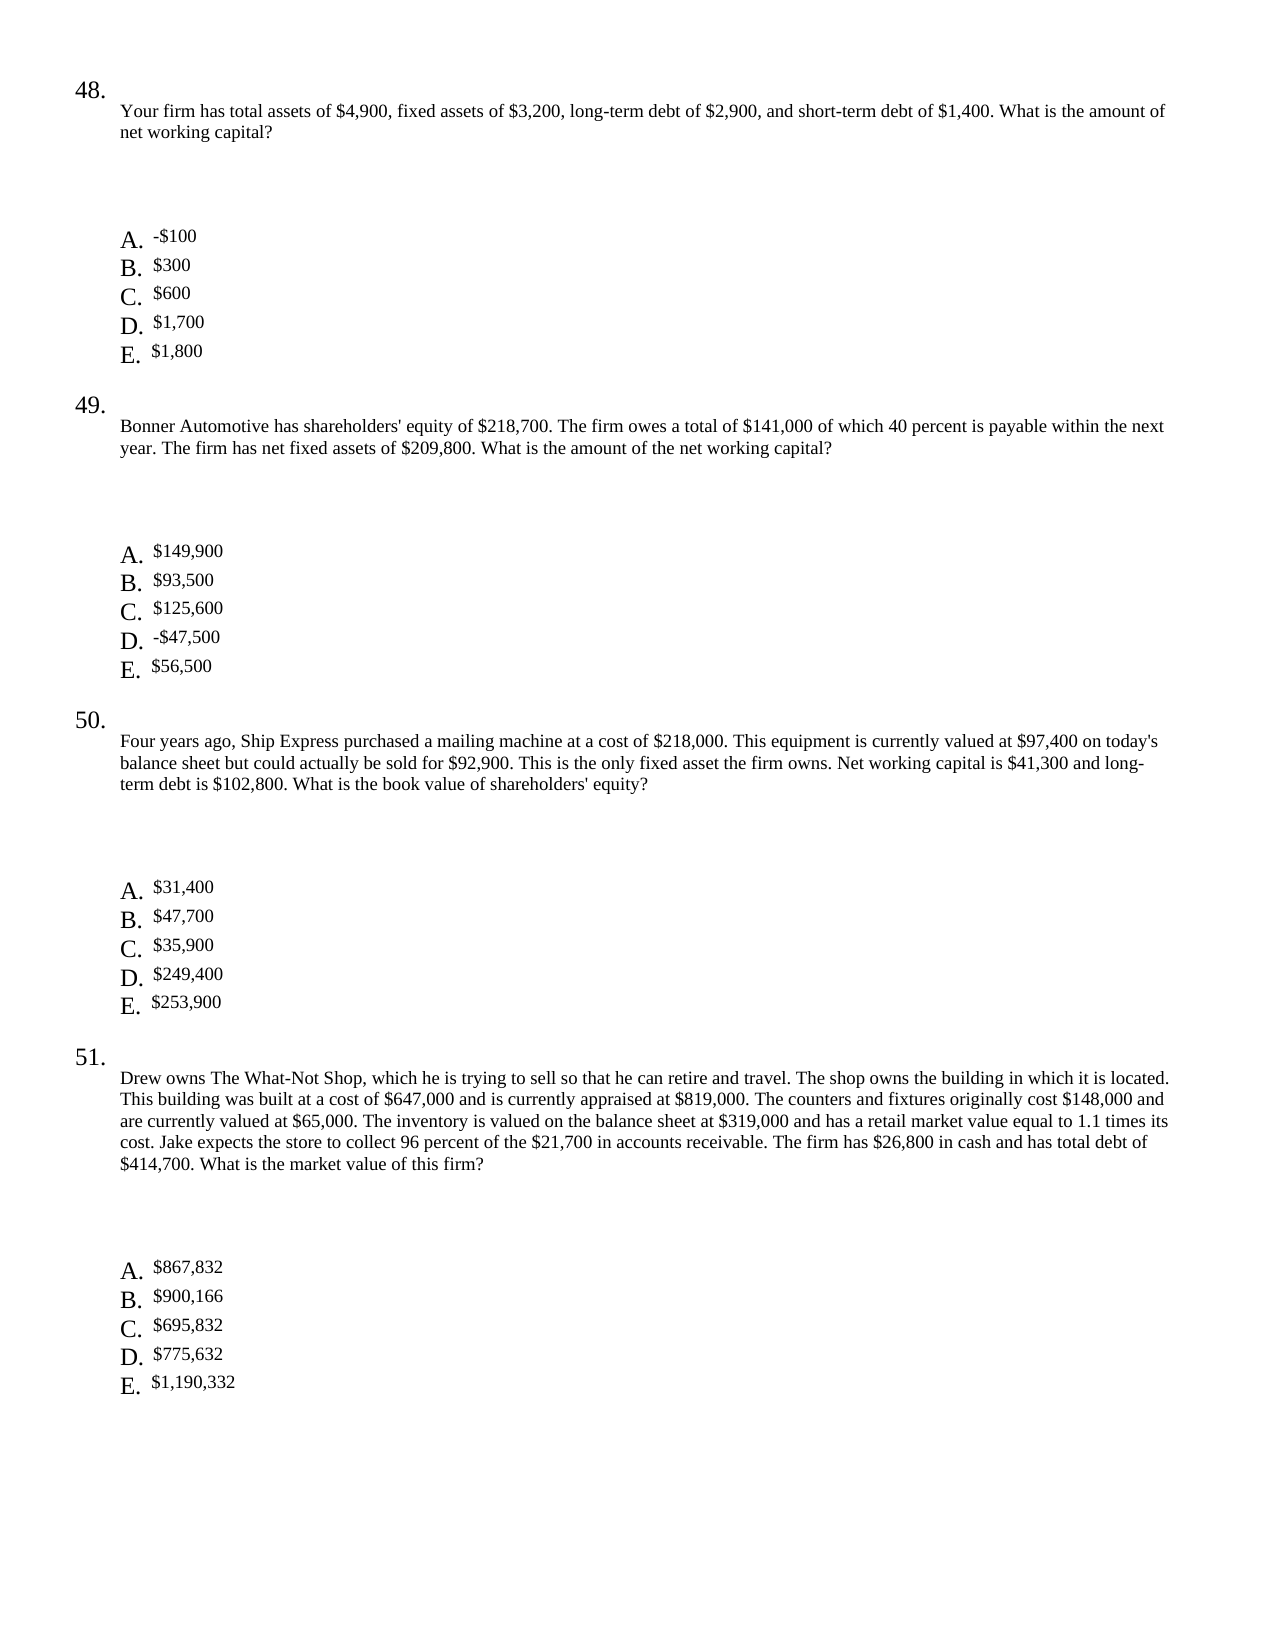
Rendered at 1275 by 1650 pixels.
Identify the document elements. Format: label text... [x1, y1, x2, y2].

table_header [120, 1042, 1180, 1400]
table_header 50. [75, 705, 120, 1020]
table_header 49. [75, 390, 120, 684]
table_header 48. [75, 75, 120, 368]
table_header [120, 75, 1180, 368]
table_header 51. [75, 1042, 120, 1400]
table_header [120, 705, 1180, 1020]
table_header [120, 390, 1180, 684]
